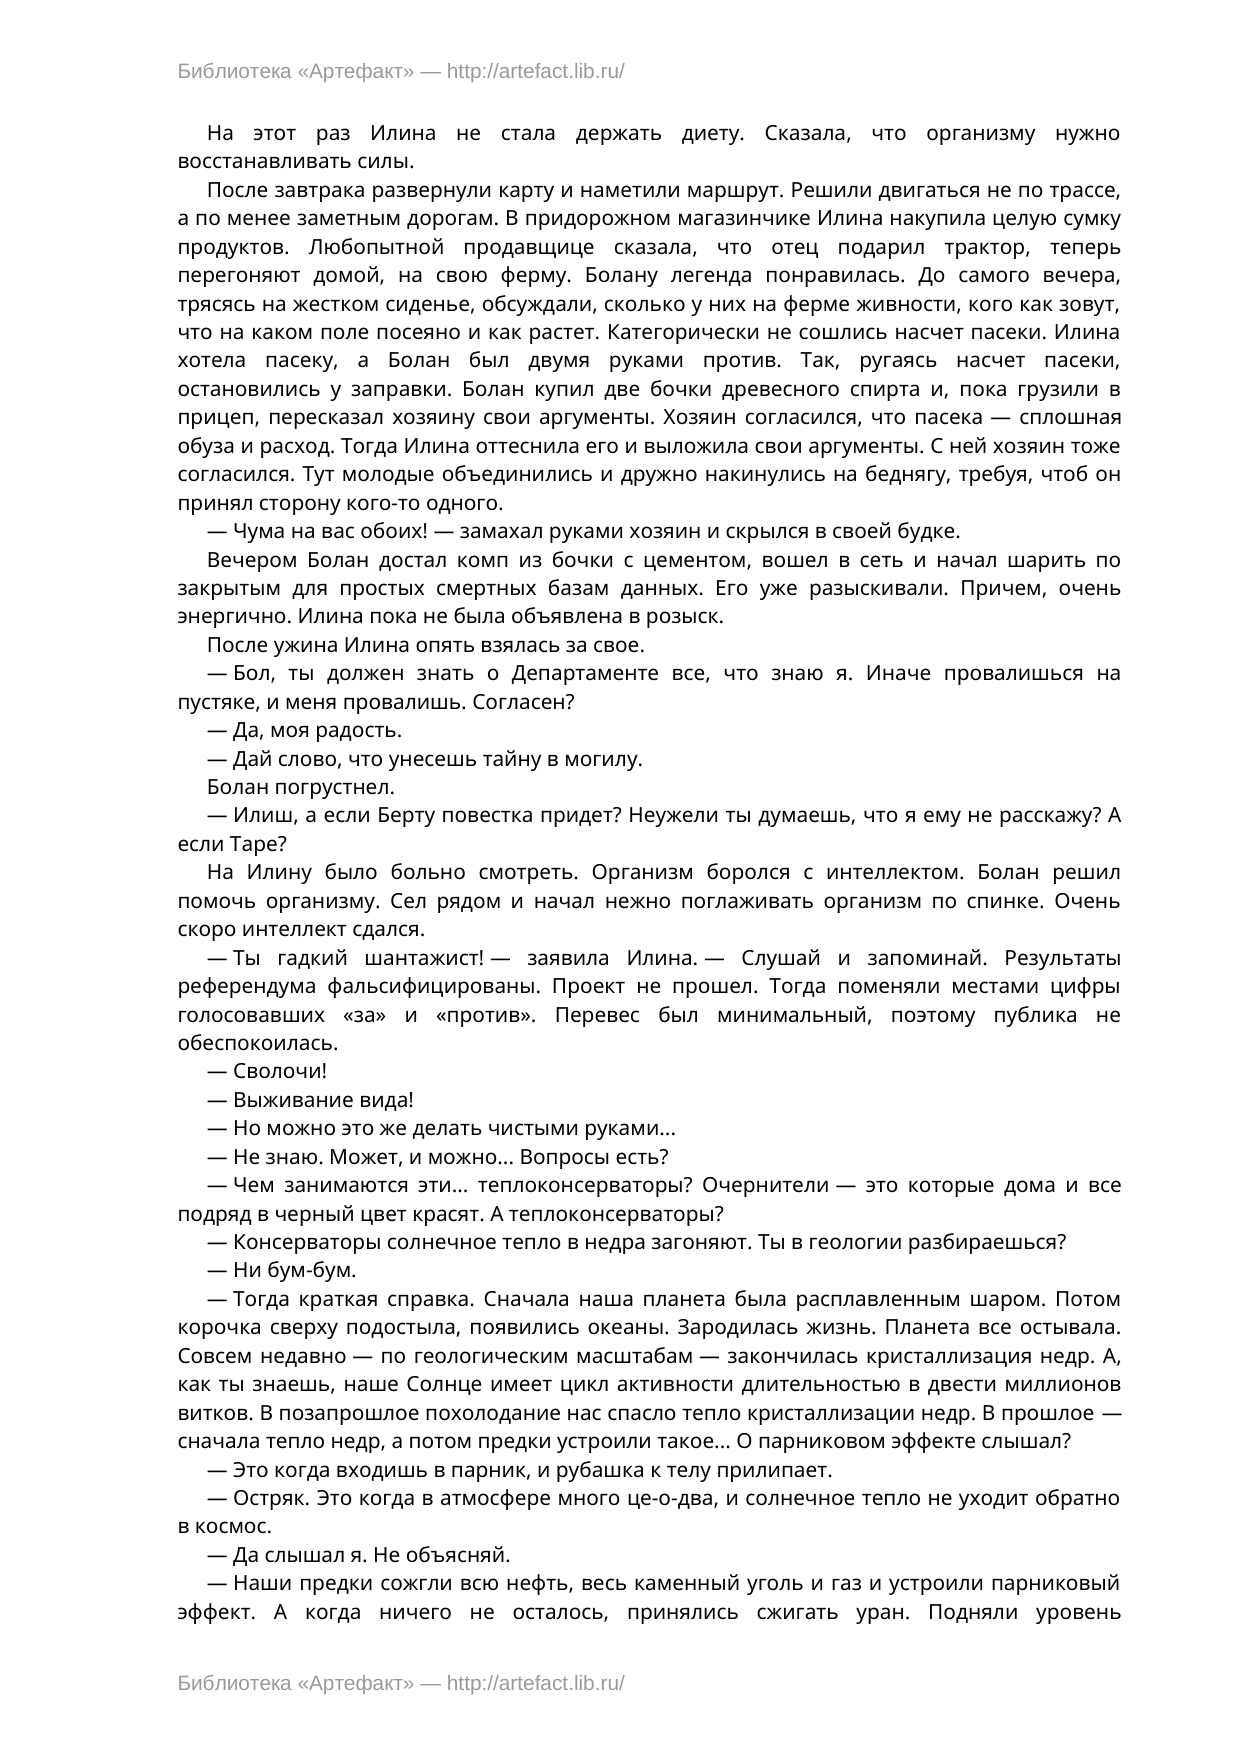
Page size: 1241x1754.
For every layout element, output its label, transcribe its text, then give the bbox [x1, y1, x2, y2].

text После ужина Илина опять взялась за свое. [177, 630, 1122, 658]
text — Не знаю. Может, и можно... Вопросы есть? [177, 1142, 1122, 1170]
text — Выживание вида! [177, 1085, 1122, 1113]
text — Это когда входишь в парник, и рубашка к телу прилипает. [177, 1455, 1122, 1483]
text — Чем занимаются эти... теплоконсерваторы? Очернители — это которые дома и все подряд в черный цвет красят. А теплоконсерваторы? [177, 1170, 1122, 1227]
text — Тогда краткая справка. Сначала наша планета была расплавленным шаром. Потом корочка сверху подостыла, появились океаны. Зародилась жизнь. Планета все остывала. Совсем недавно — по геологическим масштабам — закончилась кристаллизация недр. А, как ты знаешь, наше Солнце имеет цикл активности длительностью в двести миллионов витков. В позапрошлое похолодание нас спасло тепло кристаллизации недр. В прошлое — сначала тепло недр, а потом предки устроили такое... О парниковом эффекте слышал? [177, 1284, 1122, 1455]
text На Илину было больно смотреть. Организм боролся с интеллектом. Болан решил помочь организму. Сел рядом и начал нежно поглаживать организм по спинке. Очень скоро интеллект сдался. [177, 857, 1122, 943]
text — Ты гадкий шантажист! — заявила Илина. — Слушай и запоминай. Результаты референдума фальсифицированы. Проект не прошел. Тогда поменяли местами цифры голосовавших «за» и «против». Перевес был минимальный, поэтому публика не обеспокоилась. [177, 943, 1122, 1057]
text — Остряк. Это когда в атмосфере много це-о-два, и солнечное тепло не уходит обратно в космос. [177, 1483, 1122, 1540]
text — Ни бум-бум. [177, 1256, 1122, 1284]
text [177, 1568, 1122, 1625]
text — Бол, ты должен знать о Департаменте все, что знаю я. Иначе провалишься на пустяке, и меня провалишь. Согласен? [177, 658, 1122, 715]
text На этот раз Илина не стала держать диету. Сказала, что организму нужно восстанавливать силы. [177, 118, 1122, 175]
text — Да, моя радость. [177, 715, 1122, 744]
text — Консерваторы солнечное тепло в недра загоняют. Ты в геологии разбираешься? [177, 1227, 1122, 1256]
text — Сволочи! [177, 1057, 1122, 1085]
text — Дай слово, что унесешь тайну в могилу. [177, 744, 1122, 772]
text — Да слышал я. Не объясняй. [177, 1540, 1122, 1568]
text Болан погрустнел. [177, 772, 1122, 801]
text — Но можно это же делать чистыми руками... [177, 1113, 1122, 1142]
text — Илиш, а если Берту повестка придет? Неужели ты думаешь, что я ему не расскажу? А если Таре? [177, 801, 1122, 857]
text После завтрака развернули карту и наметили маршрут. Решили двигаться не по трассе, а по менее заметным дорогам. В придорожном магазинчике Илина накупила целую сумку продуктов. Любопытной продавщице сказала, что отец подарил трактор, теперь перегоняют домой, на свою ферму. Болану легенда понравилась. До самого вечера, трясясь на жестком сиденье, обсуждали, сколько у них на ферме живности, кого как зовут, что на каком поле посеяно и как растет. Категорически не сошлись насчет пасеки. Илина хотела пасеку, а Болан был двумя руками против. Так, ругаясь насчет пасеки, остановились у заправки. Болан купил две бочки древесного спирта и, пока грузили в прицеп, пересказал хозяину свои аргументы. Хозяин согласился, что пасека — сплошная обуза и расход. Тогда Илина оттеснила его и выложила свои аргументы. С ней хозяин тоже согласился. Тут молодые объединились и дружно накинулись на беднягу, требуя, чтоб он принял сторону кого-то одного. [177, 175, 1122, 516]
text — Чума на вас обоих! — замахал руками хозяин и скрылся в своей будке. [177, 516, 1122, 545]
text Вечером Болан достал комп из бочки с цементом, вошел в сеть и начал шарить по закрытым для простых смертных базам данных. Его уже разыскивали. Причем, очень энергично. Илина пока не была объявлена в розыск. [177, 545, 1122, 630]
